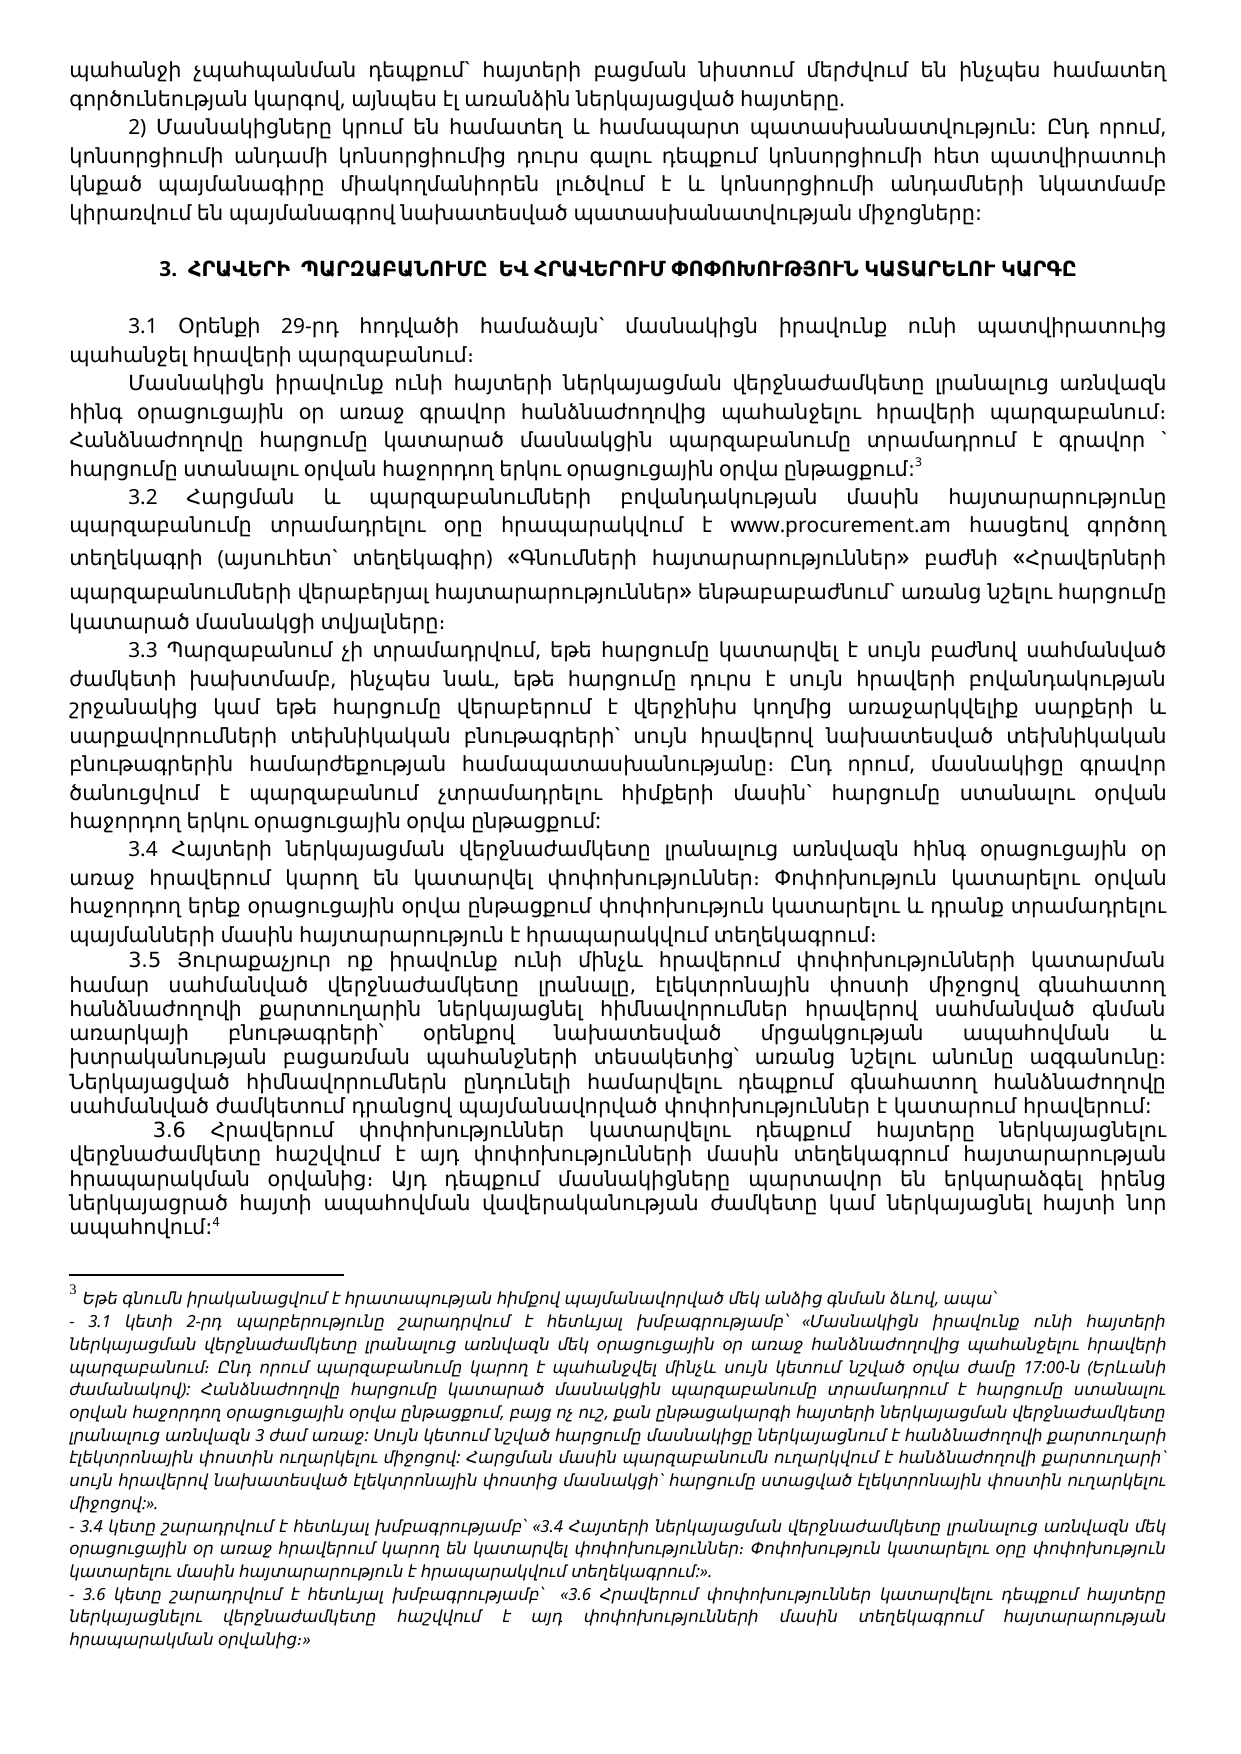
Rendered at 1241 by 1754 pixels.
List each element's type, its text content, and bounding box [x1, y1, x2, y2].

text 3.4 Հայտերի ներկայացման վերջնաժամկետը լրանալուց առնվազն հինգ օրացուցային օր առաջ հրավերում կարող են կատարվել փոփոխություններ։ Փոփոխություն կատարելու օրվան հաջորդող երեք օրացուցային օրվա ընթացքում փոփոխություն կատարելու և դրանք տրամադրելու պայմանների մասին հայտարարություն է հրապարակվում տեղեկագրում։ [69, 834, 1167, 948]
text 3.1 Օրենքի 29-րդ հոդվածի համաձայն` մասնակիցն իրավունք ունի պատվիրատուից պահանջել հրավերի պարզաբանում։ [69, 311, 1167, 368]
text 2) Մասնակիցները կրում են համատեղ և համապարտ պատասխանատվություն: Ընդ որում, կոնսորցիումի անդամի կոնսորցիումից դուրս գալու դեպքում կոնսորցիումի հետ պատվիրատուի կնքած պայմանագիրը միակողմանիորեն լուծվում է և կոնսորցիումի անդամների նկատմամբ կիրառվում են պայմանագրով նախատեսված պատասխանատվության միջոցները: [69, 112, 1167, 226]
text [69, 56, 1167, 112]
text 3.5 Յուրաքաչյուր ոք իրավունք ունի մինչև հրավերում փոփոխությունների կատարման համար սահմանված վերջնաժամկետը լրանալը, էլեկտրոնային փոստի միջոցով գնահատող հանձնաժողովի քարտուղարին ներկայացնել հիմնավորումներ հրավերով սահմանված գնման առարկայի բնութագրերի՝ օրենքով նախատեսված մրցակցության ապահովման և խտրականության բացառման պահանջների տեսակետից՝ առանց նշելու անունը ազգանունը: Ներկայացված հիմնավորումներն ընդունելի համարվելու դեպքում գնահատող հանձնաժողովը սահմանված ժամկետում դրանցով պայմանավորված փոփոխություններ է կատարում հրավերում: [69, 948, 1167, 1118]
text 3.6 Հրավերում փոփոխություններ կատարվելու դեպքում հայտերը ներկայացնելու վերջնաժամկետը հաշվվում է այդ փոփոխությունների մասին տեղեկագրում հայտարարության հրապարակման օրվանից։ Այդ դեպքում մասնակիցները պարտավոր են երկարաձգել իրենց ներկայացրած հայտի ապահովման վավերականության ժամկետը կամ ներկայացնել հայտի նոր ապահովում: [69, 1118, 1167, 1239]
text 3. ՀՐԱՎԵՐԻ ՊԱՐԶԱԲԱՆՈՒՄԸ ԵՎ ՀՐԱՎԵՐՈՒՄ ՓՈՓՈԽՈՒԹՅՈՒՆ ԿԱՏԱՐԵԼՈՒ ԿԱՐԳԸ [69, 254, 1167, 283]
text Մասնակիցն իրավունք ունի հայտերի ներկայացման վերջնաժամկետը լրանալուց առնվազն հինգ օրացուցային օր առաջ գրավոր հանձնաժողովից պահանջելու հրավերի պարզաբանում։ Հանձնաժողովը հարցումը կատարած մասնակցին պարզաբանումը տրամադրում է գրավոր ` հարցումը ստանալու օրվան հաջորդող երկու օրացուցային օրվա ընթացքում: [69, 368, 1167, 482]
text 3.2 Հարցման և պարզաբանումների բովանդակության մասին հայտարարությունը պարզաբանումը տրամադրելու օրը հրապարակվում է www.procurement.am հասցեով գործող տեղեկագրի (այսուհետ` տեղեկագիր) «Գնումների հայտարարություններ» բաժնի «Հրավերների պարզաբանումների վերաբերյալ հայտարարություններ» ենթաբաբաժնում` առանց նշելու հարցումը կատարած մասնակցի տվյալները։ [69, 482, 1167, 636]
text 3.3 Պարզաբանում չի տրամադրվում, եթե հարցումը կատարվել է սույն բաժնով սահմանված ժամկետի խախտմամբ, ինչպես նաև, եթե հարցումը դուրս է սույն հրավերի բովանդակության շրջանակից կամ եթե հարցումը վերաբերում է վերջինիս կողմից առաջարկվելիք սարքերի և սարքավորումների տեխնիկական բնութագրերի` սույն հրավերով նախատեսված տեխնիկական բնութագրերին համարժեքության համապատասխանությանը։ Ընդ որում, մասնակիցը գրավոր ծանուցվում է պարզաբանում չտրամադրելու հիմքերի մասին` հարցումը ստանալու օրվան հաջորդող երկու օրացուցային օրվա ընթացքում: [69, 636, 1167, 834]
